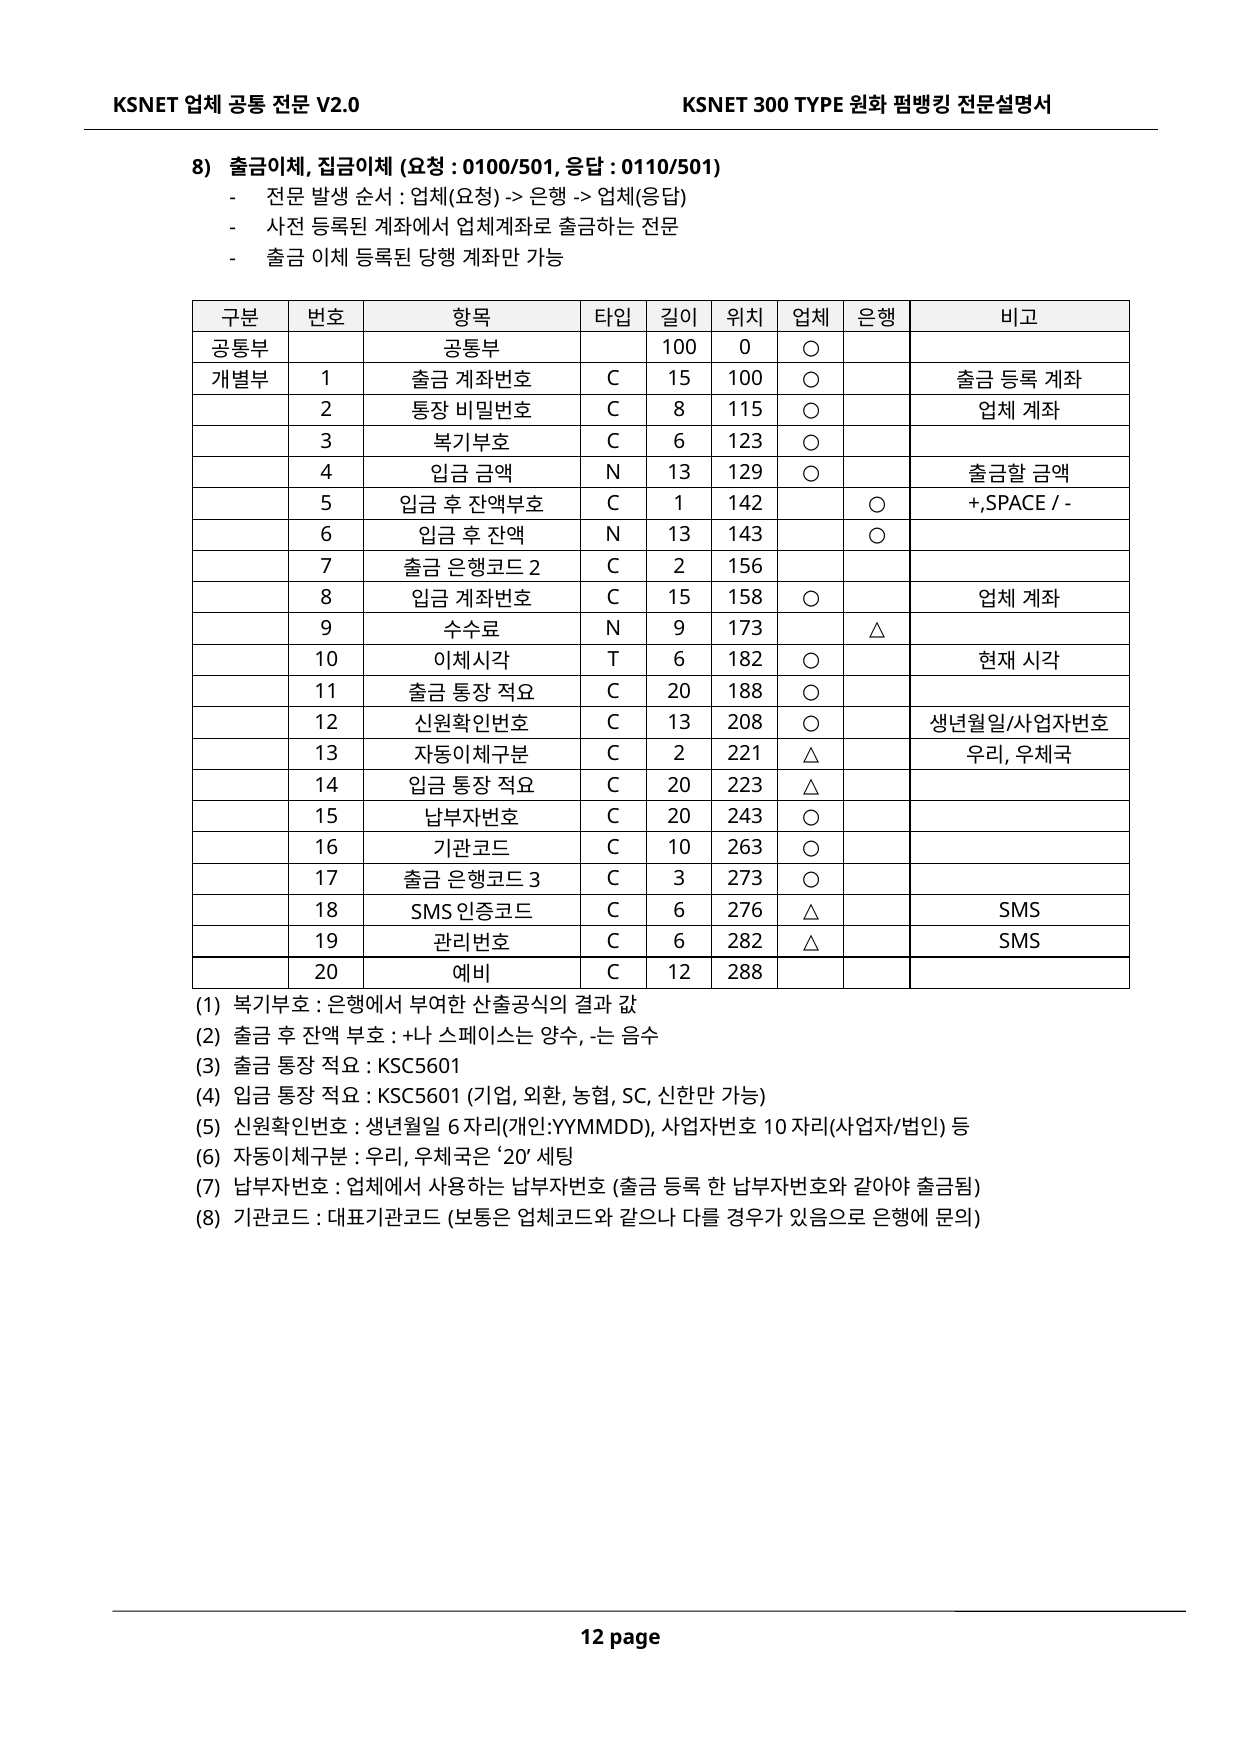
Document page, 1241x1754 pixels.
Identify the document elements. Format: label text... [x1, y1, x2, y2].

table_cell 입금 통장 적요 [364, 770, 580, 800]
table_cell 10 [289, 645, 363, 675]
table_cell [844, 801, 909, 831]
table_cell 16 [289, 832, 363, 862]
table_cell ○ [778, 363, 843, 393]
table_cell 20 [289, 958, 363, 988]
table_cell [911, 958, 1129, 988]
table_cell C [581, 832, 646, 862]
table_cell [778, 613, 843, 643]
table_cell 223 [712, 770, 777, 800]
table_cell [193, 645, 288, 675]
table_cell 입금 계좌번호 [364, 582, 580, 612]
table_header 업체 [778, 301, 843, 331]
table_cell [844, 958, 909, 988]
table_header 비고 [911, 301, 1129, 331]
table_header 구분 [193, 301, 288, 331]
table_cell 9 [289, 613, 363, 643]
table_cell 6 [647, 426, 711, 456]
table_cell 173 [712, 613, 777, 643]
table_cell 현재 시각 [911, 645, 1129, 675]
table_cell △ [778, 926, 843, 956]
table_cell 10 [647, 832, 711, 862]
table_cell C [581, 958, 646, 988]
table_cell [193, 457, 288, 487]
table_cell 예비 [364, 958, 580, 988]
table_cell [844, 864, 909, 894]
table_cell 8 [289, 582, 363, 612]
table_cell 6 [647, 895, 711, 925]
table_cell ○ [778, 426, 843, 456]
table_cell [193, 958, 288, 988]
table_cell 243 [712, 801, 777, 831]
table_cell 11 [289, 676, 363, 706]
table_cell [844, 832, 909, 862]
table_cell 20 [647, 770, 711, 800]
table_cell [911, 801, 1129, 831]
table_cell 자동이체구분 [364, 739, 580, 769]
table_cell [911, 520, 1129, 550]
table_cell 업체 계좌 [911, 395, 1129, 425]
list 자동이체구분 : 우리, 우체국은 ‘20’ 세팅 [196, 1140, 1128, 1171]
table_cell 출금 통장 적요 [364, 676, 580, 706]
table_cell 13 [647, 520, 711, 550]
table_cell 115 [712, 395, 777, 425]
table_cell 273 [712, 864, 777, 894]
table_cell ○ [778, 457, 843, 487]
table_cell 6 [289, 520, 363, 550]
table_cell 12 [647, 958, 711, 988]
table_cell ○ [844, 488, 909, 518]
table_cell ○ [778, 645, 843, 675]
table_cell 100 [647, 332, 711, 362]
table_cell 복기부호 [364, 426, 580, 456]
table_cell 13 [289, 739, 363, 769]
table_cell [844, 645, 909, 675]
table_cell [778, 958, 843, 988]
table_cell ○ [778, 582, 843, 612]
table_cell 신원확인번호 [364, 707, 580, 737]
table_cell C [581, 739, 646, 769]
table_cell 3 [647, 864, 711, 894]
table_cell 2 [289, 395, 363, 425]
table_cell 2 [647, 739, 711, 769]
table_cell ○ [778, 676, 843, 706]
table_cell N [581, 457, 646, 487]
table_cell 20 [647, 676, 711, 706]
table_cell [844, 582, 909, 612]
list 출금 통장 적요 : KSC5601 [196, 1049, 1128, 1080]
table_cell [193, 395, 288, 425]
table_cell 출금 등록 계좌 [911, 363, 1129, 393]
table_cell 15 [289, 801, 363, 831]
table_cell [911, 832, 1129, 862]
table_cell C [581, 895, 646, 925]
table_cell [911, 551, 1129, 581]
table_header 번호 [289, 301, 363, 331]
table_cell 129 [712, 457, 777, 487]
table_cell 개별부 [193, 363, 288, 393]
table_cell [911, 426, 1129, 456]
table_cell C [581, 488, 646, 518]
table_cell ○ [778, 332, 843, 362]
table_cell 수수료 [364, 613, 580, 643]
table_cell 6 [647, 926, 711, 956]
table_cell [193, 895, 288, 925]
table_cell [193, 864, 288, 894]
table_cell [911, 770, 1129, 800]
table_cell 7 [289, 551, 363, 581]
table_cell 1 [289, 363, 363, 393]
table_cell 143 [712, 520, 777, 550]
table_cell T [581, 645, 646, 675]
table_cell C [581, 426, 646, 456]
table_cell 282 [712, 926, 777, 956]
table_cell [844, 770, 909, 800]
table_cell [844, 426, 909, 456]
table_cell △ [778, 770, 843, 800]
table_cell [289, 332, 363, 362]
table_header 위치 [712, 301, 777, 331]
table_cell 15 [647, 582, 711, 612]
table_cell [193, 582, 288, 612]
table_cell 입금 금액 [364, 457, 580, 487]
table_cell [193, 739, 288, 769]
table_cell C [581, 770, 646, 800]
table_cell [193, 488, 288, 518]
table_cell 15 [647, 363, 711, 393]
list 기관코드 : 대표기관코드 (보통은 업체코드와 같으나 다를 경우가 있음으로 은행에 문의) [196, 1201, 1128, 1231]
table_cell C [581, 707, 646, 737]
table_cell C [581, 582, 646, 612]
table_cell 19 [289, 926, 363, 956]
table_cell [193, 551, 288, 581]
table_cell [193, 613, 288, 643]
table_cell ○ [778, 707, 843, 737]
table_cell C [581, 551, 646, 581]
table_cell +,SPACE / - [911, 488, 1129, 518]
table_cell 208 [712, 707, 777, 737]
table_cell 공통부 [193, 332, 288, 362]
table_cell 20 [647, 801, 711, 831]
table_cell 188 [712, 676, 777, 706]
table_header 항목 [364, 301, 580, 331]
table_cell [911, 613, 1129, 643]
table_cell N [581, 520, 646, 550]
table_cell 0 [712, 332, 777, 362]
table_cell 공통부 [364, 332, 580, 362]
table_cell 12 [289, 707, 363, 737]
table_cell 6 [647, 645, 711, 675]
table_cell C [581, 864, 646, 894]
table_cell 142 [712, 488, 777, 518]
table_cell 263 [712, 832, 777, 862]
table_cell [844, 551, 909, 581]
table_cell [581, 332, 646, 362]
table_cell [844, 363, 909, 393]
table_cell [911, 676, 1129, 706]
table_cell [911, 332, 1129, 362]
table_cell 우리, 우체국 [911, 739, 1129, 769]
list 신원확인번호 : 생년월일 6자리(개인:YYMMDD), 사업자번호 10자리(사업자/법인) 등 [196, 1110, 1128, 1140]
table_cell ○ [844, 520, 909, 550]
table_cell SMS인증코드 [364, 895, 580, 925]
table_cell 17 [289, 864, 363, 894]
table_cell ○ [778, 801, 843, 831]
table_cell 관리번호 [364, 926, 580, 956]
table_cell [193, 426, 288, 456]
table_cell 158 [712, 582, 777, 612]
table_cell 2 [647, 551, 711, 581]
table_cell C [581, 676, 646, 706]
table_cell [778, 520, 843, 550]
table_cell [844, 895, 909, 925]
table_cell 출금 은행코드2 [364, 551, 580, 581]
table_cell [193, 707, 288, 737]
table_cell 출금할 금액 [911, 457, 1129, 487]
table_cell 4 [289, 457, 363, 487]
table_header 은행 [844, 301, 909, 331]
list 전문 발생 순서 : 업체(요청) -> 은행 -> 업체(응답) [229, 180, 1128, 211]
table_cell [193, 926, 288, 956]
table_cell C [581, 926, 646, 956]
list 납부자번호 : 업체에서 사용하는 납부자번호 (출금 등록 한 납부자번호와 같아야 출금됨) [196, 1171, 1128, 1201]
list 출금이체, 집금이체 (요청 : 0100/501, 응답 : 0110/501) [192, 150, 1128, 180]
table_cell 기관코드 [364, 832, 580, 862]
table_cell 3 [289, 426, 363, 456]
table_cell 생년월일/사업자번호 [911, 707, 1129, 737]
table_cell 13 [647, 457, 711, 487]
list 사전 등록된 계좌에서 업체계좌로 출금하는 전문 [229, 211, 1128, 241]
table_cell N [581, 613, 646, 643]
table_cell 123 [712, 426, 777, 456]
table_cell [844, 926, 909, 956]
table_cell 1 [647, 488, 711, 518]
table_cell 182 [712, 645, 777, 675]
table_cell △ [844, 613, 909, 643]
table_cell 입금 후 잔액 [364, 520, 580, 550]
table_cell SMS [911, 895, 1129, 925]
table_cell [193, 770, 288, 800]
table_cell 8 [647, 395, 711, 425]
table_cell C [581, 395, 646, 425]
list 출금 이체 등록된 당행 계좌만 가능 [229, 241, 1128, 271]
table_cell C [581, 363, 646, 393]
table_cell ○ [778, 864, 843, 894]
table_cell 이체시각 [364, 645, 580, 675]
table_cell [844, 395, 909, 425]
table_cell 통장 비밀번호 [364, 395, 580, 425]
table_cell [778, 488, 843, 518]
list 복기부호 : 은행에서 부여한 산출공식의 결과 값 [196, 989, 1128, 1019]
table_cell [193, 520, 288, 550]
table_cell [193, 832, 288, 862]
table_cell 156 [712, 551, 777, 581]
table_cell 납부자번호 [364, 801, 580, 831]
table_cell [844, 332, 909, 362]
table_cell C [581, 801, 646, 831]
table_cell [844, 707, 909, 737]
table_cell 14 [289, 770, 363, 800]
table_cell 출금 계좌번호 [364, 363, 580, 393]
list 입금 통장 적요 : KSC5601 (기업, 외환, 농협, SC, 신한만 가능) [196, 1080, 1128, 1110]
table_cell [911, 864, 1129, 894]
table_cell [844, 739, 909, 769]
list 출금 후 잔액 부호 : +나 스페이스는 양수, -는 음수 [196, 1019, 1128, 1049]
table_cell 288 [712, 958, 777, 988]
table_cell [193, 801, 288, 831]
table_cell 업체 계좌 [911, 582, 1129, 612]
table_cell 입금 후 잔액부호 [364, 488, 580, 518]
table_header 타입 [581, 301, 646, 331]
table_header 길이 [647, 301, 711, 331]
table_cell [193, 676, 288, 706]
table_cell [844, 457, 909, 487]
table_cell SMS [911, 926, 1129, 956]
table_cell [844, 676, 909, 706]
table_cell △ [778, 739, 843, 769]
table_cell 13 [647, 707, 711, 737]
table_cell 출금 은행코드3 [364, 864, 580, 894]
table_cell ○ [778, 395, 843, 425]
table_cell 9 [647, 613, 711, 643]
table_cell 5 [289, 488, 363, 518]
table_cell △ [778, 895, 843, 925]
table_cell 18 [289, 895, 363, 925]
table_cell 276 [712, 895, 777, 925]
table_cell [778, 551, 843, 581]
table_cell 221 [712, 739, 777, 769]
table_cell 100 [712, 363, 777, 393]
table_cell ○ [778, 832, 843, 862]
